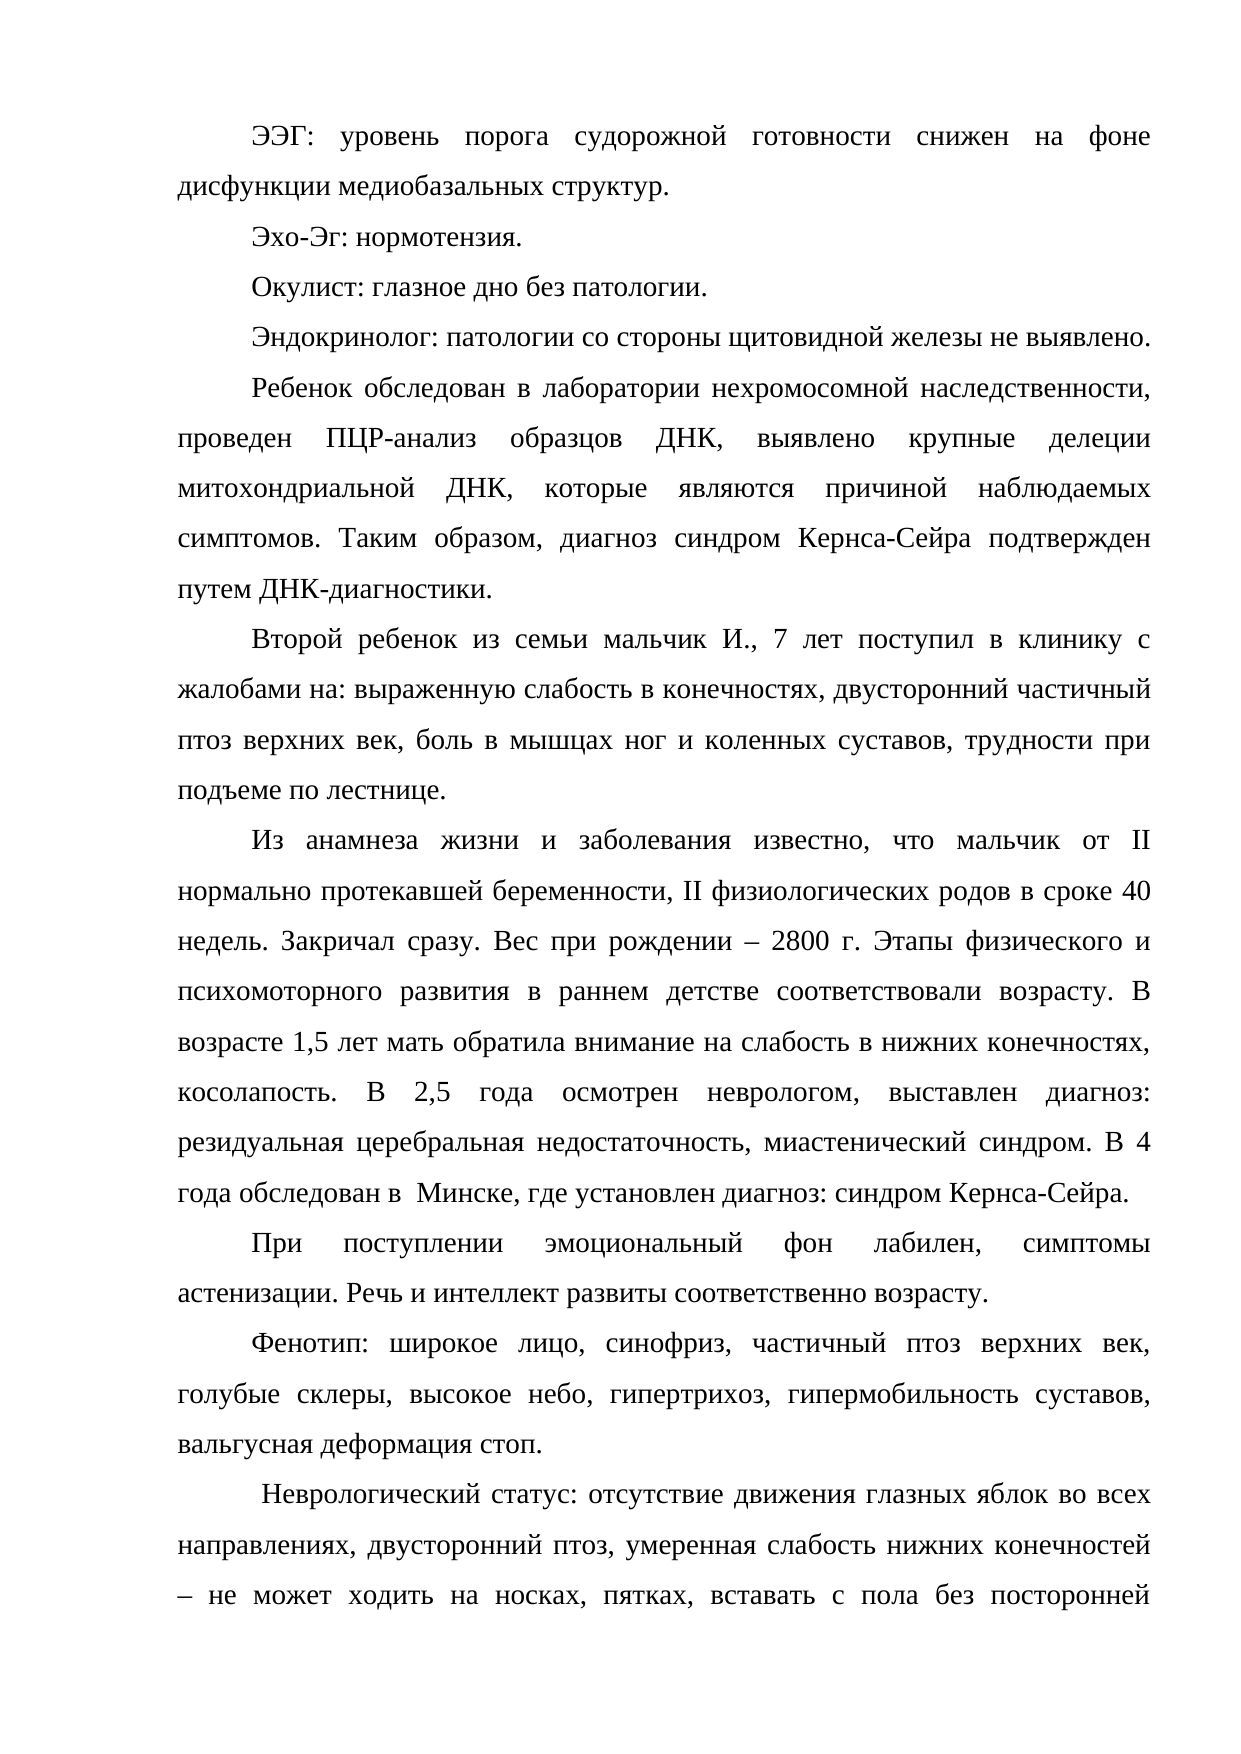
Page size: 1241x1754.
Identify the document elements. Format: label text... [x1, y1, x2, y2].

text Второй ребенок из семьи мальчик И., 7 лет поступил в клинику с жалобами на: выраженную слабость в конечностях, двусторонний частичный птоз верхних век, боль в мышцах ног и коленных суставов, трудности при подъеме по лестнице. [177, 621, 1152, 806]
text ЭЭГ: уровень порога судорожной готовности снижен на фоне дисфункции медиобазальных структур. [177, 118, 1152, 202]
text Фенотип: широкое лицо, синофриз, частичный птоз верхних век, голубые склеры, высокое небо, гипертрихоз, гипермобильность суставов, вальгусная деформация стоп. [177, 1326, 1152, 1460]
text Окулист: глазное дно без патологии. [177, 269, 1152, 303]
text Из анамнеза жизни и заболевания известно, что мальчик от ІІ нормально протекавшей беременности, ІІ физиологических родов в сроке 40 недель. Закричал сразу. Вес при рождении – 2800 г. Этапы физического и психомоторного развития в раннем детстве соответствовали возрасту. В возрасте 1,5 лет мать обратила внимание на слабость в нижних конечностях, косолапость. В 2,5 года осмотрен неврологом, выставлен диагноз: резидуальная церебральная недостаточность, миастенический синдром. В 4 года обследован в Минске, где установлен диагноз: синдром Кернса-Сейра. [177, 822, 1152, 1208]
text При поступлении эмоциональный фон лабилен, симптомы астенизации. Речь и интеллект развиты соответственно возрасту. [177, 1225, 1152, 1309]
text Эхо-Эг: нормотензия. [177, 219, 1152, 252]
text Ребенок обследован в лаборатории нехромосомной наследственности, проведен ПЦР-анализ образцов ДНК, выявлено крупные делеции митохондриальной ДНК, которые являются причиной наблюдаемых симптомов. Таким образом, диагноз синдром Кернса-Сейра подтвержден путем ДНК-диагностики. [177, 370, 1152, 604]
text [177, 1477, 1152, 1611]
text Эндокринолог: патологии со стороны щитовидной железы не выявлено. [177, 319, 1152, 353]
